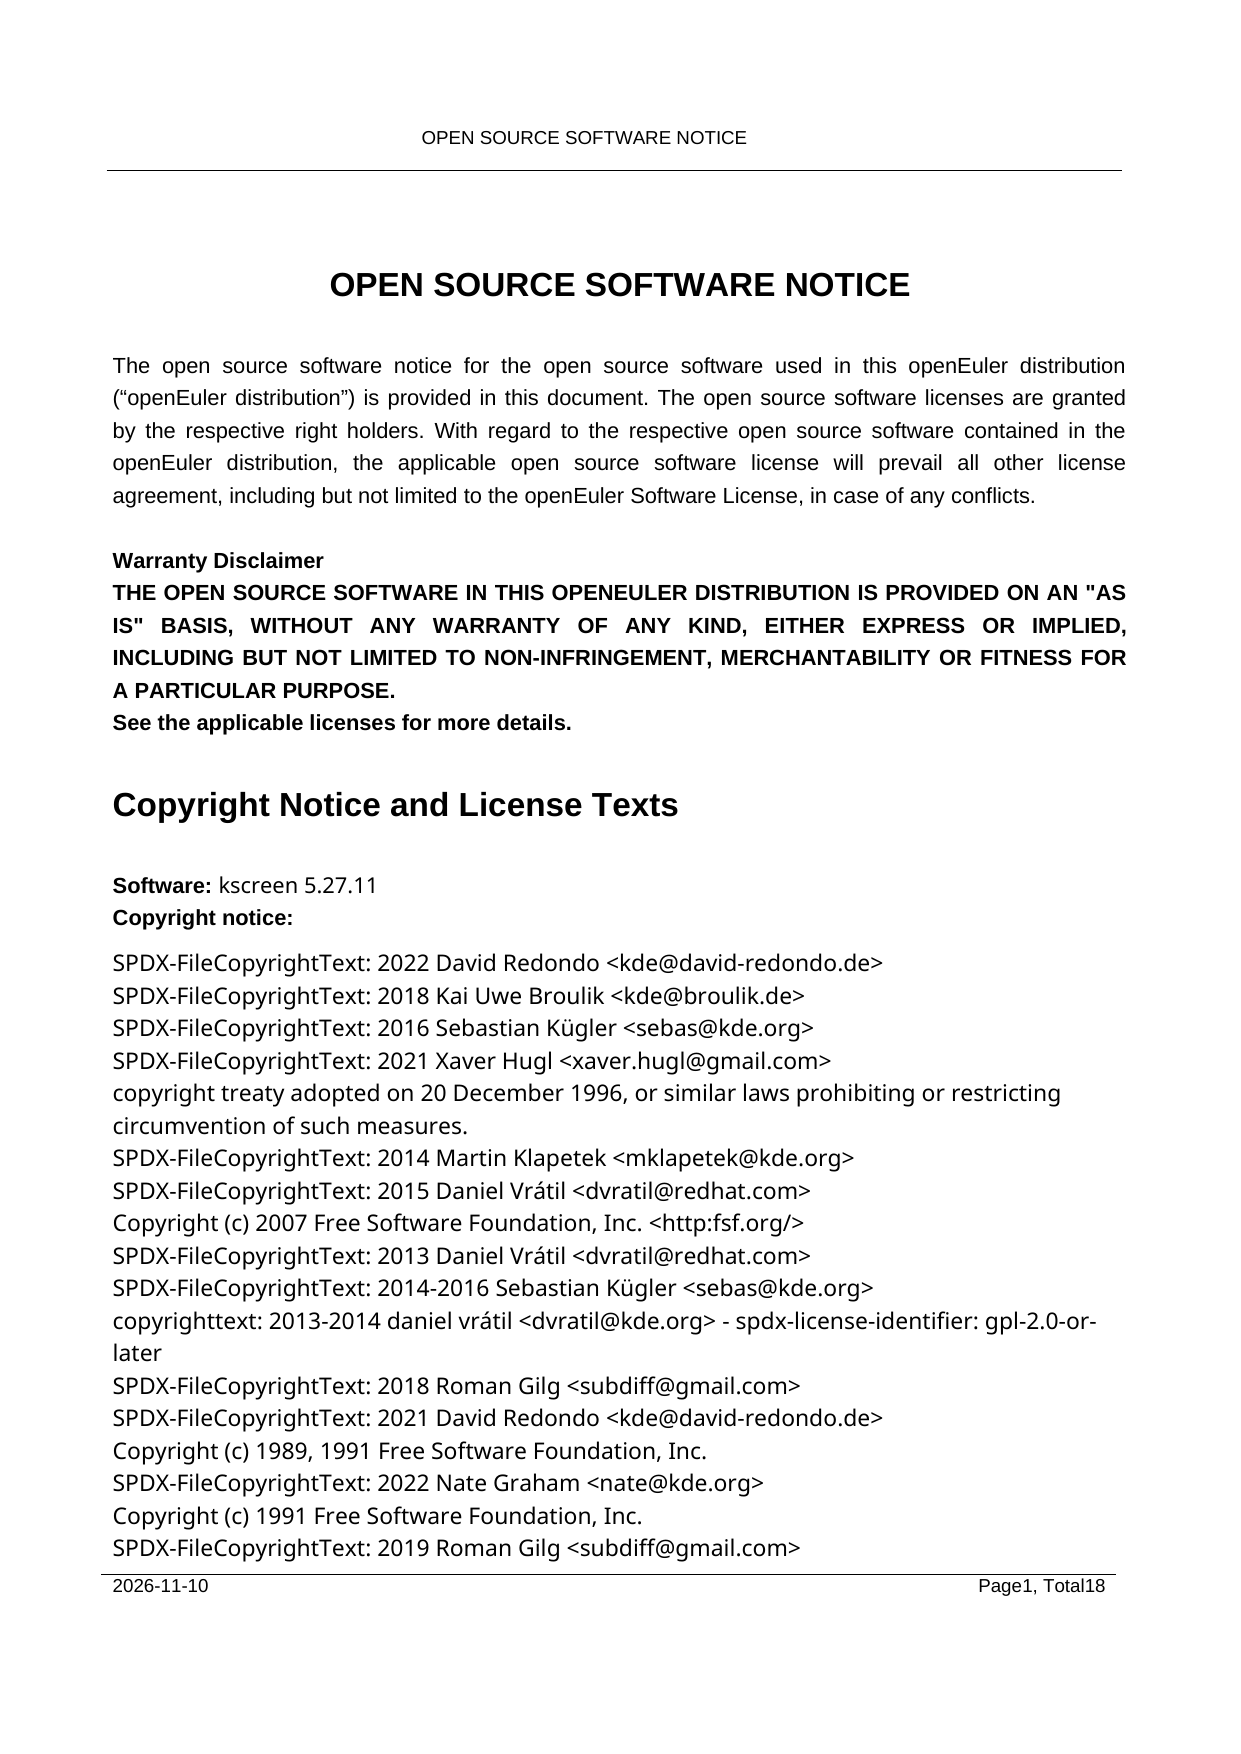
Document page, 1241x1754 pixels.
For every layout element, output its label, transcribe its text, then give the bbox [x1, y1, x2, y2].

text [112, 947, 1128, 1564]
text Copyright Notice and License Texts [112, 771, 1128, 836]
title Software: kscreen 5.27.11 [112, 869, 1128, 901]
text THE OPEN SOURCE SOFTWARE IN THIS OPENEULER DISTRIBUTION IS PROVIDED ON AN "AS IS" BASIS, WITHOUT ANY WARRANTY OF ANY KIND, EITHER EXPRESS OR IMPLIED, INCLUDING BUT NOT LIMITED TO NON-INFRINGEMENT, MERCHANTABILITY OR FITNESS FOR A PARTICULAR PURPOSE. See the applicable licenses for more details. [112, 576, 1128, 739]
text Copyright notice: [112, 901, 1128, 934]
text The open source software notice for the open source software used in this openEuler distribution (“openEuler distribution”) is provided in this document. The open source software licenses are granted by the respective right holders. With regard to the respective open source software contained in the openEuler distribution, the applicable open source software license will prevail all other license agreement, including but not limited to the openEuler Software License, in case of any conflicts. [112, 349, 1128, 511]
text Warranty Disclaimer [112, 544, 1128, 576]
text OPEN SOURCE SOFTWARE NOTICE [112, 251, 1128, 316]
